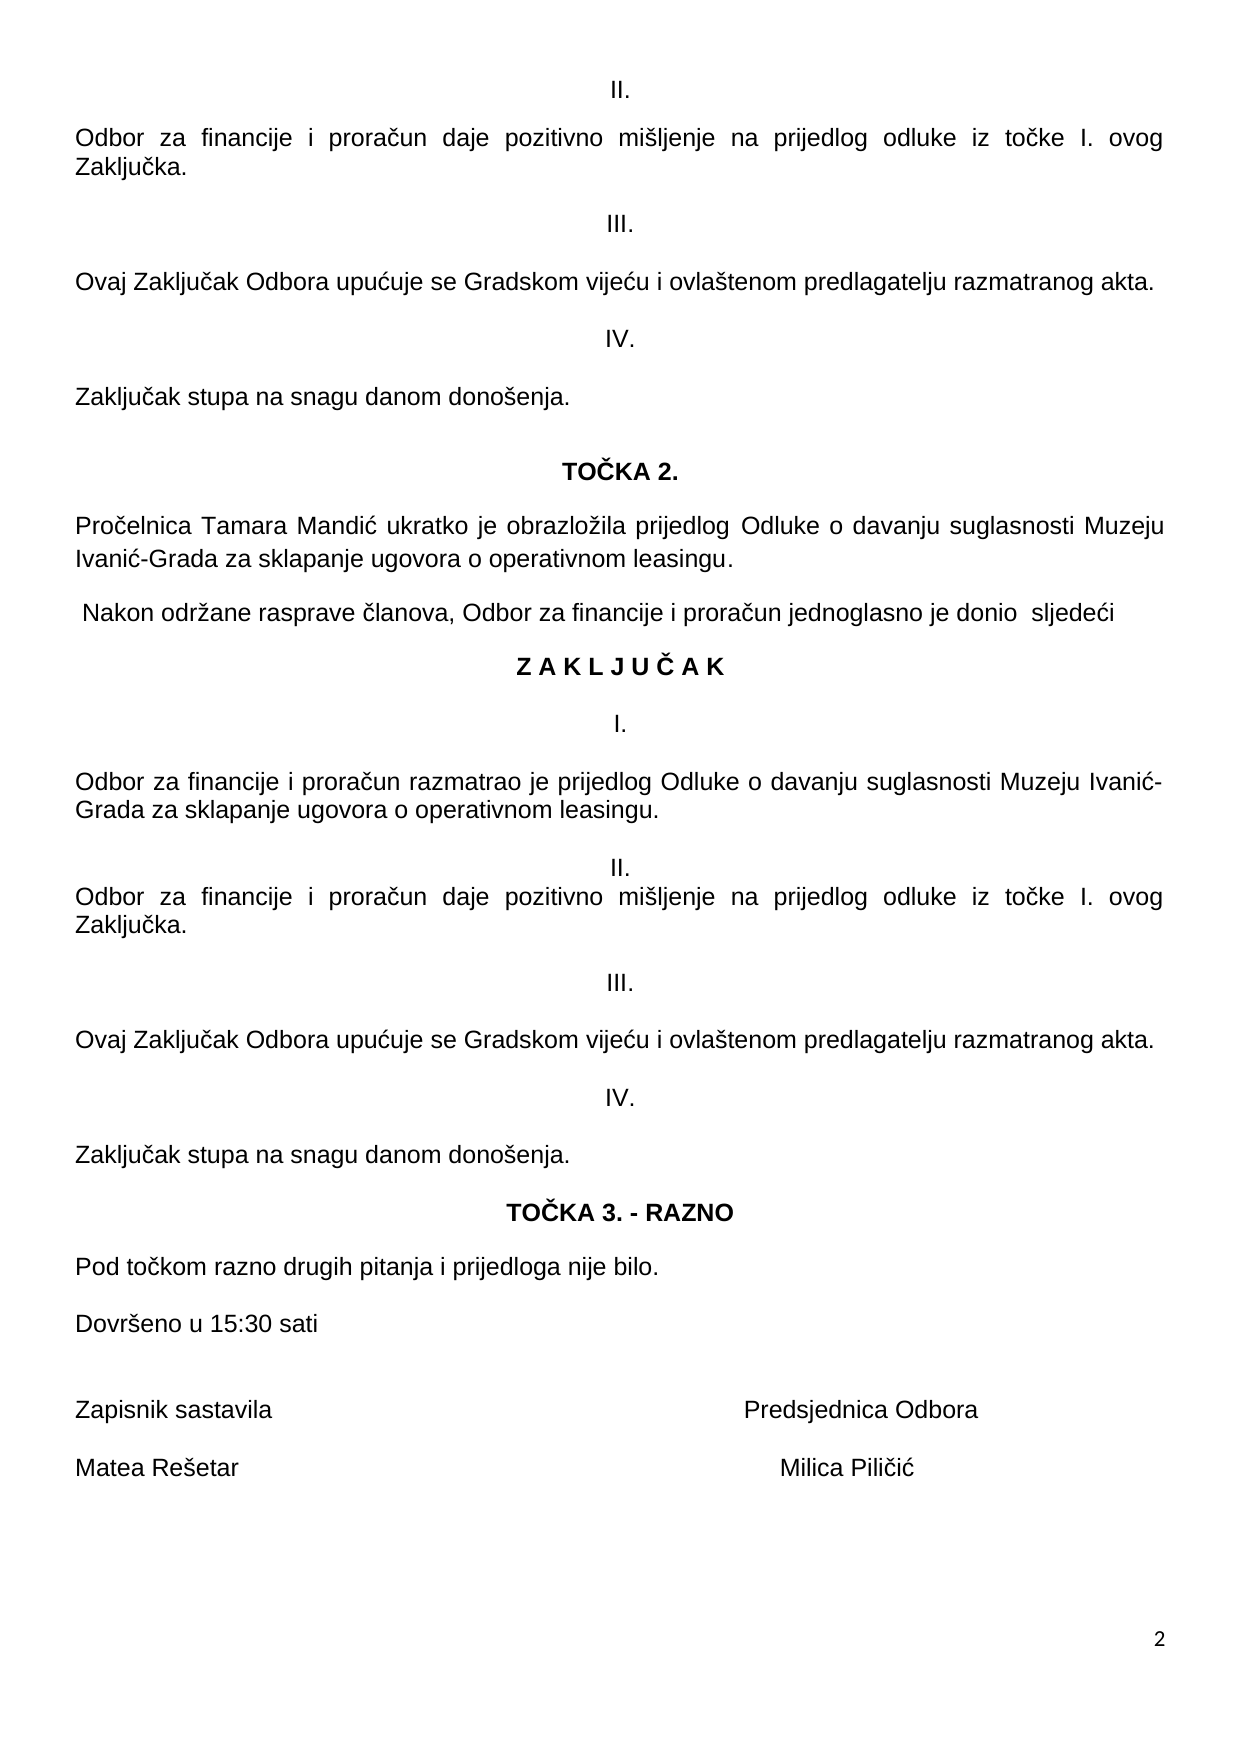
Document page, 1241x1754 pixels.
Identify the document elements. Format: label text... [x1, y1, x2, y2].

text Zaključak stupa na snagu danom donošenja. [75, 381, 1165, 410]
text II. [75, 75, 1165, 104]
text Odbor za financije i proračun razmatrao je prijedlog Odluke o davanju suglasnosti Muzeju Ivanić-Grada za sklapanje ugovora o operativnom leasingu. [75, 767, 1165, 824]
text Odbor za financije i proračun daje pozitivno mišljenje na prijedlog odluke iz točke I. ovog Zaključka. [75, 882, 1165, 939]
text Zapisnik sastavila Predsjednica Odbora [75, 1396, 1165, 1424]
text Nakon održane rasprave članova, Odbor za financije i proračun jednoglasno je donio sljedeći [75, 598, 1165, 627]
text Pročelnica Tamara Mandić ukratko je obrazložila prijedlog Odluke o davanju suglasnosti Muzeju Ivanić-Grada za sklapanje ugovora o operativnom leasingu. [75, 511, 1165, 573]
text IV. [75, 324, 1165, 353]
text Dovršeno u 15:30 sati [75, 1309, 1165, 1338]
text Ovaj Zaključak Odbora upućuje se Gradskom vijeću i ovlaštenom predlagatelju razmatranog akta. [75, 1025, 1165, 1054]
text III. [75, 968, 1165, 997]
text I. [75, 709, 1165, 738]
text Z A K L J U Č A K [75, 652, 1165, 680]
text TOČKA 3. - RAZNO [75, 1198, 1165, 1227]
text Odbor za financije i proračun daje pozitivno mišljenje na prijedlog odluke iz točke I. ovog Zaključka. [75, 123, 1165, 180]
text II. [75, 853, 1165, 882]
text Pod točkom razno drugih pitanja i prijedloga nije bilo. [75, 1252, 1165, 1281]
text III. [75, 209, 1165, 238]
text IV. [75, 1083, 1165, 1112]
text Matea Rešetar Milica Piličić [75, 1453, 1165, 1482]
text TOČKA 2. [75, 457, 1165, 486]
text Zaključak stupa na snagu danom donošenja. [75, 1140, 1165, 1169]
text Ovaj Zaključak Odbora upućuje se Gradskom vijeću i ovlaštenom predlagatelju razmatranog akta. [75, 266, 1165, 295]
